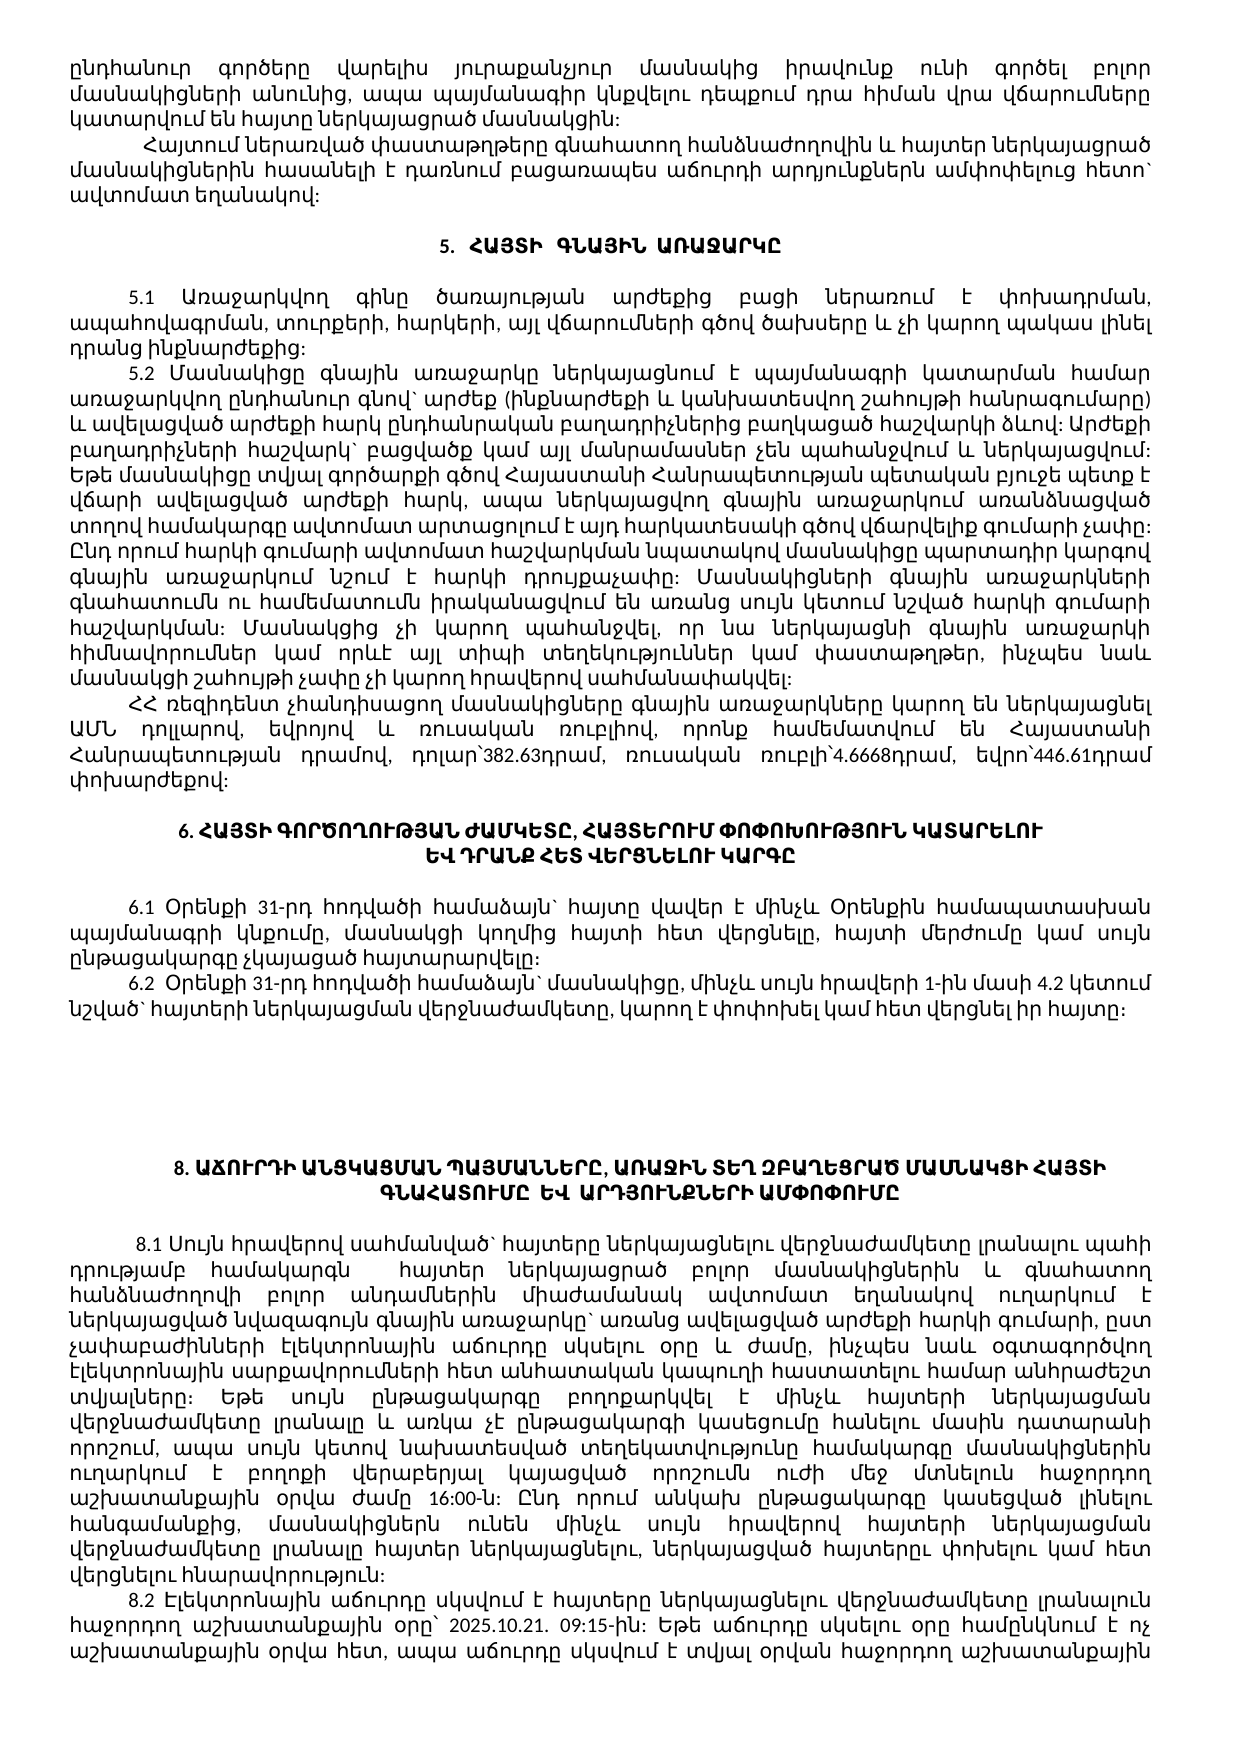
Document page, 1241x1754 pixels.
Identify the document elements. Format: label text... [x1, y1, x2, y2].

text 8.1 Սույն հրավերով սահմանված` հայտերը ներկայացնելու վերջնաժամկետը լրանալու պահի դրությամբ համակարգն հայտեր ներկայացրած բոլոր մասնակիցներին և գնահատող հանձնաժողովի բոլոր անդամներին միաժամանակ ավտոմատ եղանակով ուղարկում է ներկայացված նվազագույն գնային առաջարկը` առանց ավելացված արժեքի հարկի գումարի, ըստ չափաբաժինների էլեկտրոնային աճուրդը սկսելու օրը և ժամը, ինչպես նաև օգտագործվող էլեկտրոնային սարքավորումների հետ անհատական կապուղի հաստատելու համար անհրաժեշտ տվյալները։ Եթե սույն ընթացակարգը բողոքարկվել է մինչև հայտերի ներկայացման վերջնաժամկետը լրանալը և առկա չէ ընթացակարգի կասեցումը հանելու մասին դատարանի որոշում, ապա սույն կետով նախատեսված տեղեկատվությունը համակարգը մասնակիցներին ուղարկում է բողոքի վերաբերյալ կայացված որոշումն ուժի մեջ մտնելուն հաջորդող աշխատանքային օրվա ժամը 16:00-ն: Ընդ որում անկախ ընթացակարգը կասեցված լինելու հանգամանքից, մասնակիցներն ունեն մինչև սույն հրավերով հայտերի ներկայացման վերջնաժամկետը լրանալը հայտեր ներկայացնելու, ներկայացված հայտերըւ փոխելու կամ հետ վերցնելու հնարավորություն: [69, 1231, 1152, 1587]
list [69, 56, 1152, 132]
text ՀՀ ռեզիդենտ չհանդիսացող մասնակիցները գնային առաջարկները կարող են ներկայացնել ԱՄՆ դոլլարով, եվրոյով և ռուսական ռուբլիով, որոնք համեմատվում են Հայաստանի Հանրապետության դրամով, դոլար՝382.63դրամ, ռուսական ռուբլի՝4.6668դրամ, եվրո՝446.61դրամ փոխարժեքով: [69, 691, 1152, 793]
text 5.2 Մասնակիցը գնային առաջարկը ներկայացնում է պայմանագրի կատարման համար առաջարկվող ընդհանուր գնով` արժեք (ինքնարժեքի և կանխատեսվող շահույթի հանրագումարը) և ավելացված արժեքի հարկ ընդհանրական բաղադրիչներից բաղկացած հաշվարկի ձևով: Արժեքի բաղադրիչների հաշվարկ` բացվածք կամ այլ մանրամասներ չեն պահանջվում և ներկայացվում: Եթե մասնակիցը տվյալ գործարքի գծով Հայաստանի Հանրապետության պետական բյուջե պետք է վճարի ավելացված արժեքի հարկ, ապա ներկայացվող գնային առաջարկում առանձնացված տողով համակարգը ավտոմատ արտացոլում է այդ հարկատեսակի գծով վճարվելիք գումարի չափը: Ընդ որում հարկի գումարի ավտոմատ հաշվարկման նպատակով մասնակիցը պարտադիր կարգով գնային առաջարկում նշում է հարկի դրույքաչափը: Մասնակիցների գնային առաջարկների գնահատումն ու համեմատումն իրականացվում են առանց սույն կետում նշված հարկի գումարի հաշվարկման: Մասնակցից չի կարող պահանջվել, որ նա ներկայացնի գնային առաջարկի հիմնավորումներ կամ որևէ այլ տիպի տեղեկություններ կամ փաստաթղթեր, ինչպես նաև մասնակցի շահույթի չափը չի կարող հրավերով սահմանափակվել: [69, 361, 1152, 691]
text 6.1 Օրենքի 31-րդ հոդվածի համաձայն` հայտը վավեր է մինչև Օրենքին համապատասխան պայմանագրի կնքումը, մասնակցի կողմից հայտի հետ վերցնելը, հայտի մերժումը կամ սույն ընթացակարգը չկայացած հայտարարվելը։ [69, 894, 1152, 971]
text 5. ՀԱՅՏԻ ԳՆԱՅԻՆ ԱՌԱՋԱՐԿԸ [69, 233, 1152, 259]
text 8. ԱՃՈՒՐԴԻ ԱՆՑԿԱՑՄԱՆ ՊԱՅՄԱՆՆԵՐԸ, ԱՌԱՋԻՆ ՏԵՂ ԶԲԱՂԵՑՐԱԾ ՄԱՍՆԱԿՑԻ ՀԱՅՏԻ [69, 1155, 1152, 1181]
text 6. ՀԱՅՏԻ ԳՈՐԾՈՂՈՒԹՅԱՆ ԺԱՄԿԵՏԸ, ՀԱՅՏԵՐՈՒՄ ՓՈՓՈԽՈՒԹՅՈՒՆ ԿԱՏԱՐԵԼՈՒ [69, 818, 1152, 843]
text ԵՎ ԴՐԱՆՔ ՀԵՏ ՎԵՐՑՆԵԼՈՒ ԿԱՐԳԸ [69, 843, 1152, 869]
text Հայտում ներառված փաստաթղթերը գնահատող հանձնաժողովին և հայտեր ներկայացրած մասնակիցներին հասանելի է դառնում բացառապես աճուրդի արդյունքներն ամփոփելուց հետո` ավտոմատ եղանակով: [69, 132, 1152, 208]
text 5.1 Առաջարկվող գինը ծառայության արժեքից բացի ներառում է փոխադրման, ապահովագրման, տուրքերի, հարկերի, այլ վճարումների գծով ծախսերը և չի կարող պակաս լինել դրանց ինքնարժեքից: [69, 284, 1152, 361]
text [69, 1587, 1152, 1663]
text ԳՆԱՀԱՏՈՒՄԸ ԵՎ ԱՐԴՅՈՒՆՔՆԵՐԻ ԱՄՓՈՓՈՒՄԸ [69, 1181, 1152, 1206]
text 6.2 Օրենքի 31-րդ հոդվածի համաձայն` մասնակիցը, մինչև սույն հրավերի 1-ին մասի 4.2 կետում նշված` հայտերի ներկայացման վերջնաժամկետը, կարող է փոփոխել կամ հետ վերցնել իր հայտը։ [69, 971, 1152, 1021]
